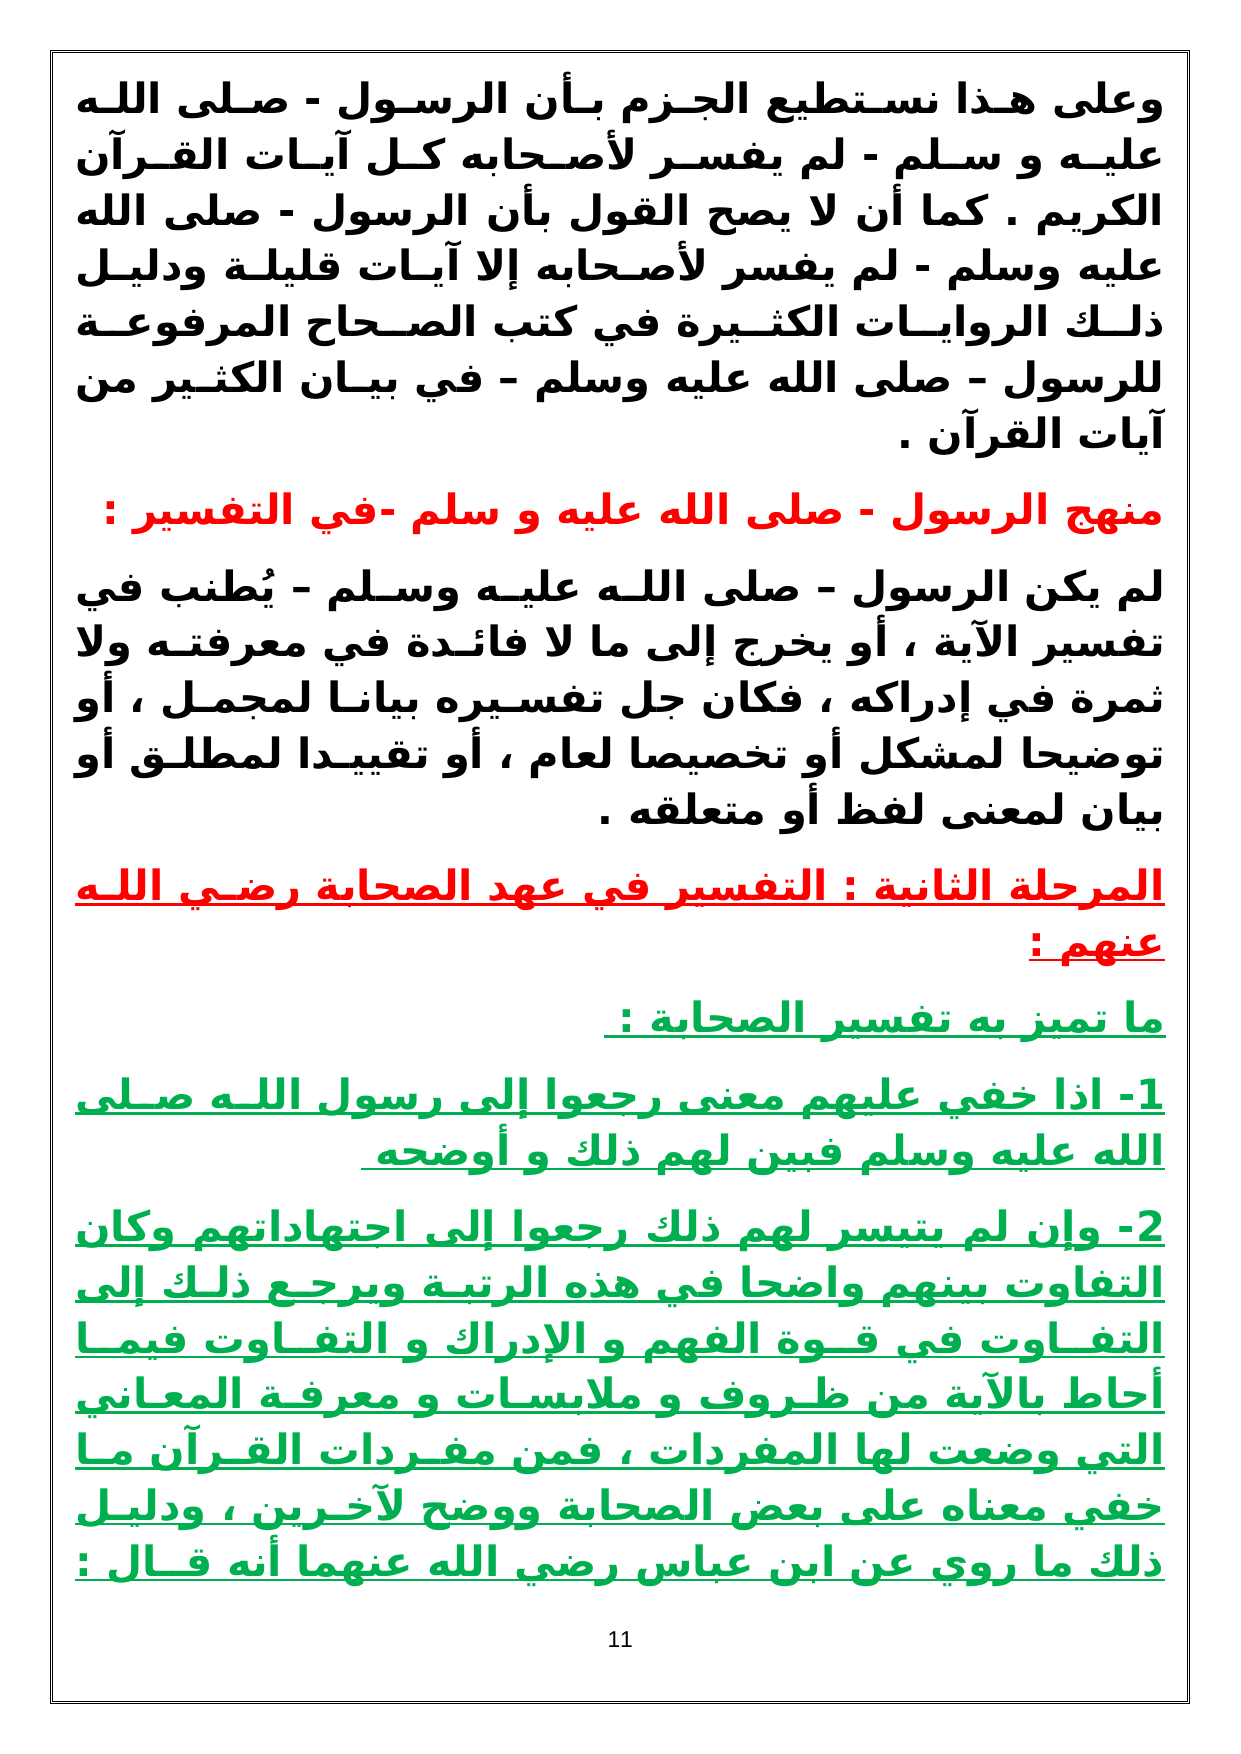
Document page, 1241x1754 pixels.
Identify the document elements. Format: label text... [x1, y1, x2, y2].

text منهج الرسول - صلى الله عليه و سلم -في التفسير : [75, 486, 1165, 534]
text لم يكن الرسول – صلى الله عليه وسلم – يُطنب في تفسير الآية ، أو يخرج إلى ما لا فائدة في معرفته ولا ثمرة في إدراكه ، فكان جل تفسيره بيانا لمجمل ، أو توضيحا لمشكل أو تخصيصا لعام ، أو تقييدا لمطلق أو بيان لمعنى لفظ أو متعلقه . [75, 562, 1165, 834]
text المرحلة الثانية : التفسير في عهد الصحابة رضي الله عنهم : [75, 862, 1165, 903]
text ما تميز به تفسير الصحابة : [75, 994, 1165, 1043]
text وعلى هذا نستطيع الجزم بأن الرسول - صلى الله عليه و سلم - لم يفسر لأصحابه كل آيات القرآن الكريم . كما أن لا يصح القول بأن الرسول - صلى الله عليه وسلم - لم يفسر لأصحابه إلا آيات قليلة ودليل ذلك الروايات الكثيرة في كتب الصحاح المرفوعة للرسول – صلى الله عليه وسلم – في بيان الكثير من آيات القرآن . [75, 75, 1165, 458]
text 1- اذا خفي عليهم معنى رجعوا إلى رسول الله صلى الله عليه وسلم فبين لهم ذلك و أوضحه [75, 1071, 1165, 1112]
text المرحلة الثانية : التفسير في عهد الصحابة رضي الله عنهم : [75, 906, 1165, 966]
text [75, 1525, 1165, 1579]
text 1- اذا خفي عليهم معنى رجعوا إلى رسول الله صلى الله عليه وسلم فبين لهم ذلك و أوضحه [75, 1115, 1165, 1175]
